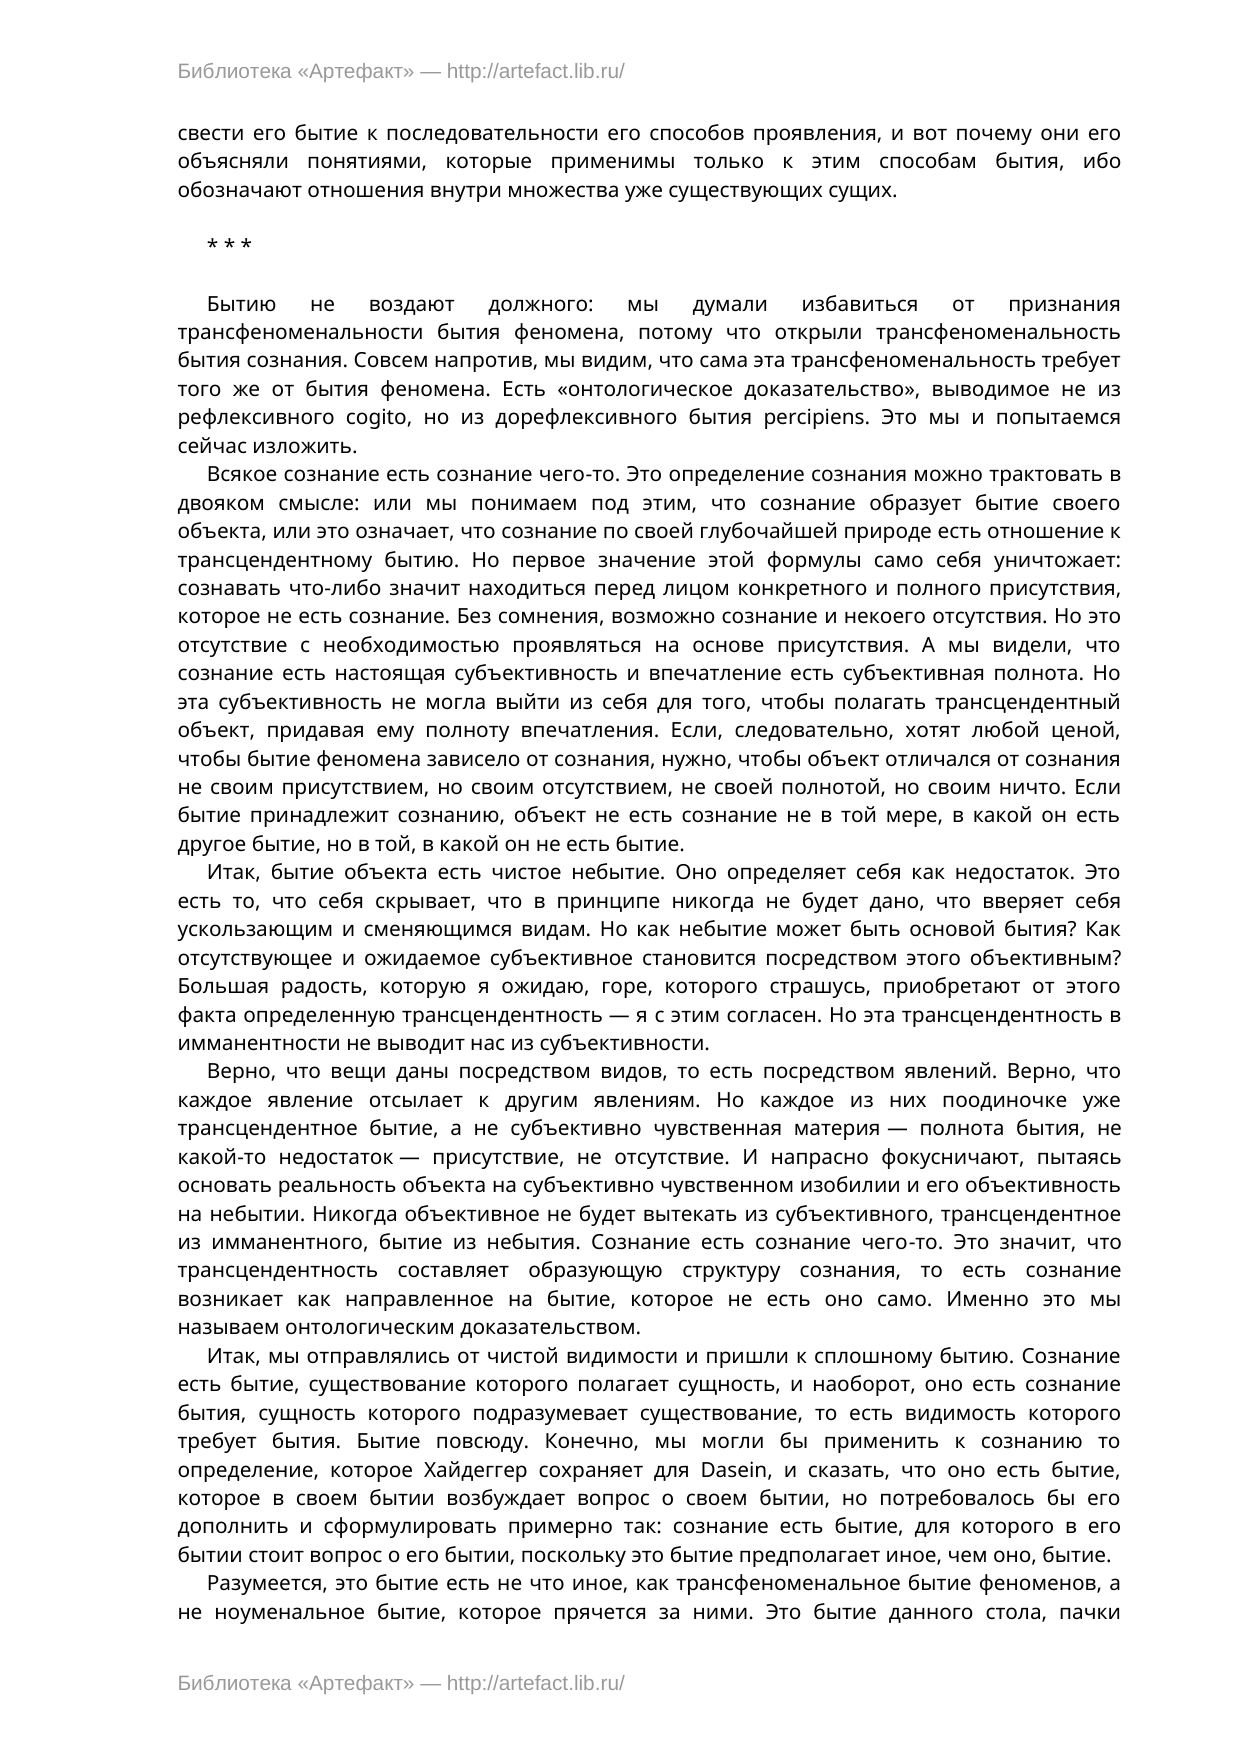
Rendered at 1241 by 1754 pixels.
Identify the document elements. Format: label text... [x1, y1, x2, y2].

text Верно, что вещи даны посредством видов, то есть посредством явлений. Верно, что каждое явление отсылает к другим явлениям. Но каждое из них поодиночке уже трансцендентное бытие, а не субъективно чувственная материя — полнота бытия, не какой-то недостаток — присутствие, не отсутствие. И напрасно фокусничают, пытаясь основать реальность объекта на субъективно чувственном изобилии и его объективность на небытии. Никогда объективное не будет вытекать из субъективного, трансцендентное из имманентного, бытие из небытия. Сознание есть сознание чего-то. Это значит, что трансцендентность составляет образующую структуру сознания, то есть сознание возникает как направленное на бытие, которое не есть оно само. Именно это мы называем онтологическим доказательством. [177, 1057, 1122, 1341]
text Итак, бытие объекта есть чистое небытие. Оно определяет себя как недостаток. Это есть то, что себя скрывает, что в принципе никогда не будет дано, что вверяет себя ускользающим и сменяющимся видам. Но как небытие может быть основой бытия? Как отсутствующее и ожидаемое субъективное становится посредством этого объективным? Большая радость, которую я ожидаю, горе, которого страшусь, приобретают от этого факта определенную трансцендентность — я с этим согласен. Но эта трансцендентность в имманентности не выводит нас из субъективности. [177, 857, 1122, 1057]
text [177, 118, 1122, 203]
text Бытию не воздают должного: мы думали избавиться от признания трансфеноменальности бытия феномена, потому что открыли трансфеноменальность бытия сознания. Совсем напротив, мы видим, что сама эта трансфеноменальность требует того же от бытия феномена. Есть «онтологическое доказательство», выводимое не из рефлексивного cogito, но из дорефлексивного бытия percipiens. Это мы и попытаемся сейчас изложить. [177, 289, 1122, 459]
text Итак, мы отправлялись от чистой видимости и пришли к сплошному бытию. Сознание есть бытие, существование которого полагает сущность, и наоборот, оно есть сознание бытия, сущность которого подразумевает существование, то есть видимость которого требует бытия. Бытие повсюду. Конечно, мы могли бы применить к сознанию то определение, которое Хайдеггер сохраняет для Dasein, и сказать, что оно есть бытие, которое в своем бытии возбуждает вопрос о своем бытии, но потребовалось бы его дополнить и сформулировать примерно так: сознание есть бытие, для которого в его бытии стоит вопрос о его бытии, поскольку это бытие предполагает иное, чем оно, бытие. [177, 1341, 1122, 1568]
text Всякое сознание есть сознание чего-то. Это определение сознания можно трактовать в двояком смысле: или мы понимаем под этим, что сознание образует бытие своего объекта, или это означает, что сознание по своей глубочайшей природе есть отношение к трансцендентному бытию. Но первое значение этой формулы само себя уничтожает: сознавать что-либо значит находиться перед лицом конкретного и полного присутствия, которое не есть сознание. Без сомнения, возможно сознание и некоего отсутствия. Но это отсутствие с необходимостью проявляться на основе присутствия. А мы видели, что сознание есть настоящая субъективность и впечатление есть субъективная полнота. Но эта субъективность не могла выйти из себя для того, чтобы полагать трансцендентный объект, придавая ему полноту впечатления. Если, следовательно, хотят любой ценой, чтобы бытие феномена зависело от сознания, нужно, чтобы объект отличался от сознания не своим присутствием, но своим отсутствием, не своей полнотой, но своим ничто. Если бытие принадлежит сознанию, объект не есть сознание не в той мере, в какой он есть другое бытие, но в той, в какой он не есть бытие. [177, 459, 1122, 857]
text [177, 1568, 1122, 1625]
subtitle * * * [177, 232, 1122, 260]
